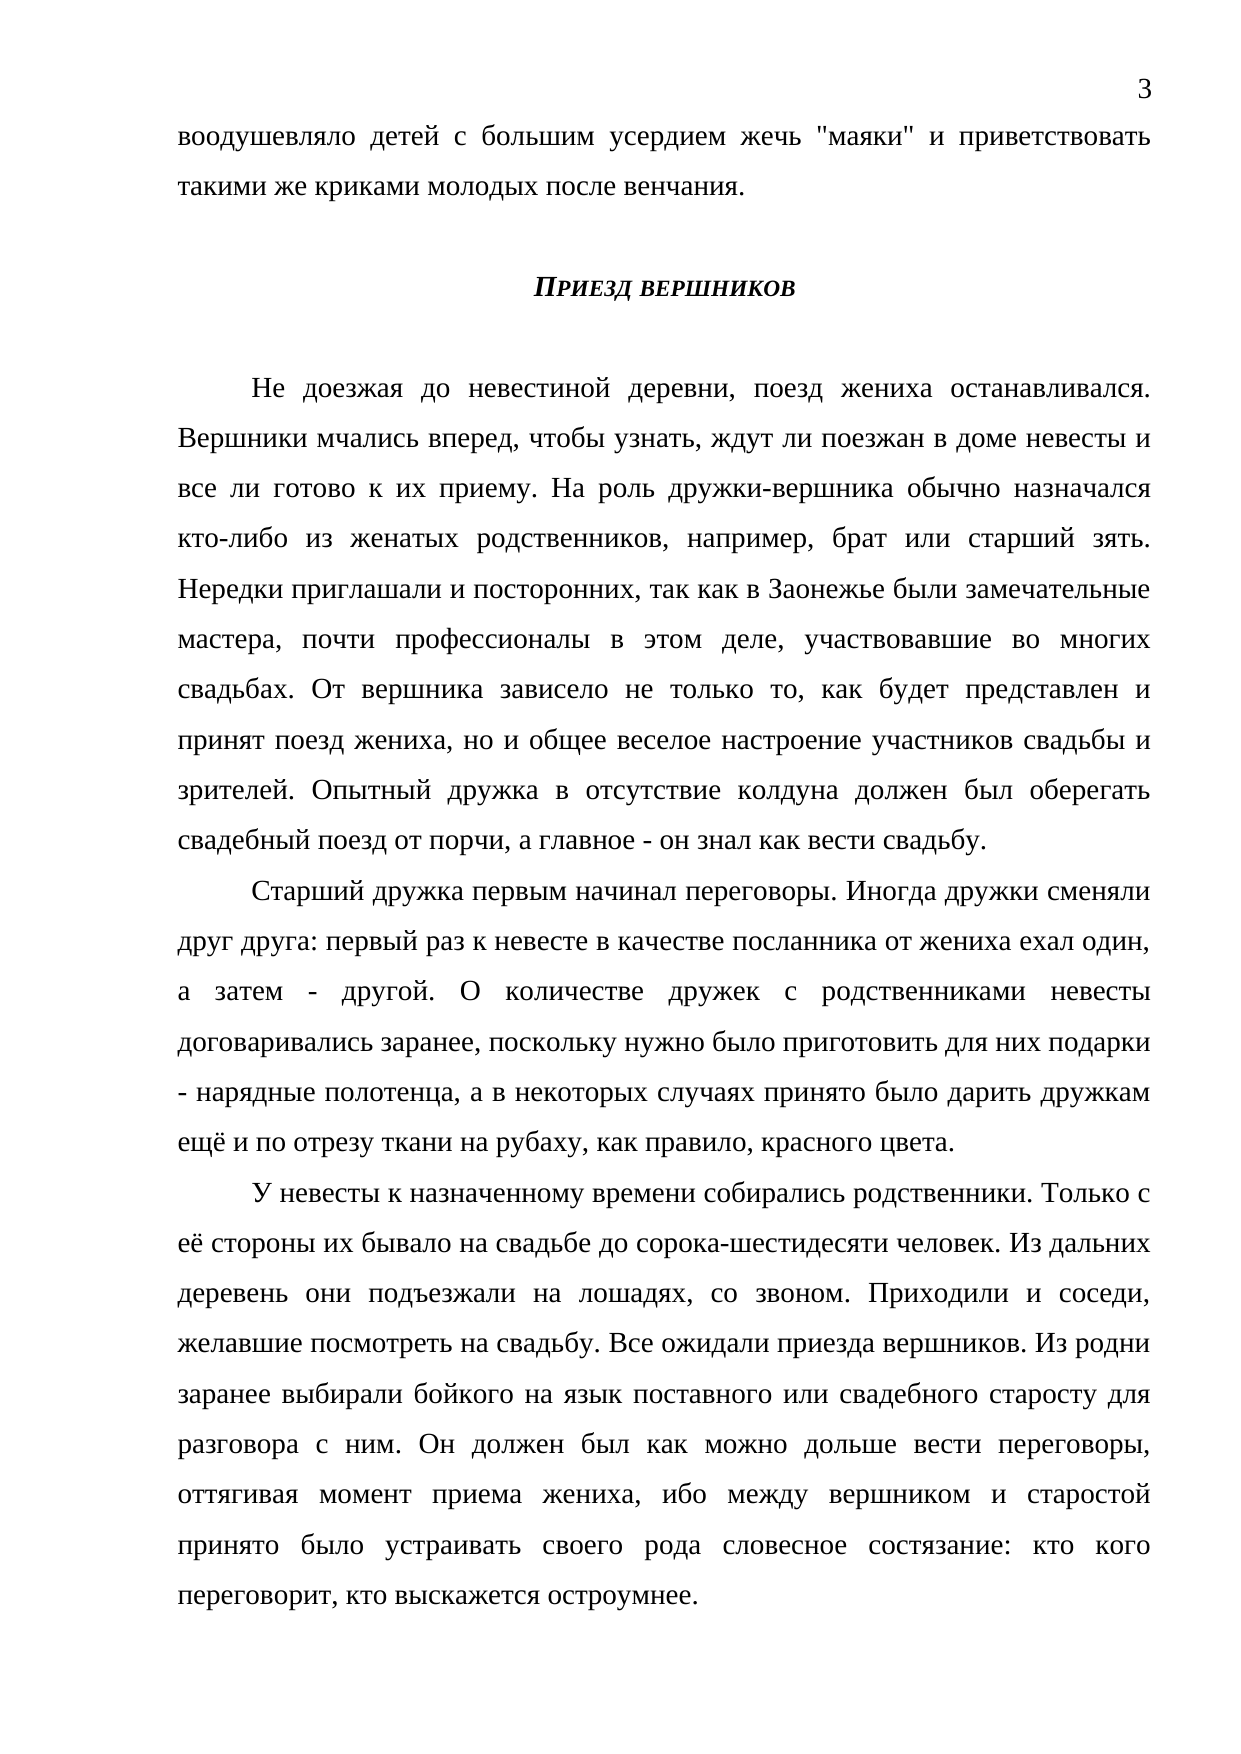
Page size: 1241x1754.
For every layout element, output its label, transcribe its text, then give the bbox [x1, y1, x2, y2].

text У невесты к назначенному времени собирались родственники. Только с её стороны их бывало на свадьбе до сорока-шестидесяти человек. Из дальних деревень они подъезжали на лошадях, со звоном. Приходили и соседи, желавшие посмотреть на свадьбу. Все ожидали приезда вершников. Из родни заранее выбирали бойкого на язык поставного или свадебного старосту для разговора с ним. Он должен был как можно дольше вести переговоры, оттягивая момент приема жениха, ибо между вершником и старостой принято было устраивать своего рода словесное состязание: кто кого переговорит, кто выскажется остроумнее. [177, 1175, 1152, 1611]
subtitle Приезд вершников [177, 269, 1152, 303]
text Старший дружка первым начинал переговоры. Иногда дружки сменяли друг друга: первый раз к невесте в качестве посланника от жениха ехал один, а затем - другой. О количестве дружек с родственниками невесты договаривались заранее, поскольку нужно было приготовить для них подарки - нарядные полотенца, а в некоторых случаях принято было дарить дружкам ещё и по отрезу ткани на рубаху, как правило, красного цвета. [177, 873, 1152, 1158]
text Не доезжая до невестиной деревни, поезд жениха останавливался. Вершники мчались вперед, чтобы узнать, ждут ли поезжан в доме невесты и все ли готово к их приему. На роль дружки-вершника обычно назначался кто-либо из женатых родственников, например, брат или старший зять. Нередки приглашали и посторонних, так как в Заонежье были замечательные мастера, почти профессионалы в этом деле, участвовавшие во многих свадьбах. От вершника зависело не только то, как будет представлен и принят поезд жениха, но и общее веселое настроение участников свадьбы и зрителей. Опытный дружка в отсутствие колдуна должен был оберегать свадебный поезд от порчи, а главное - он знал как вести свадьбу. [177, 370, 1152, 856]
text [177, 118, 1152, 202]
